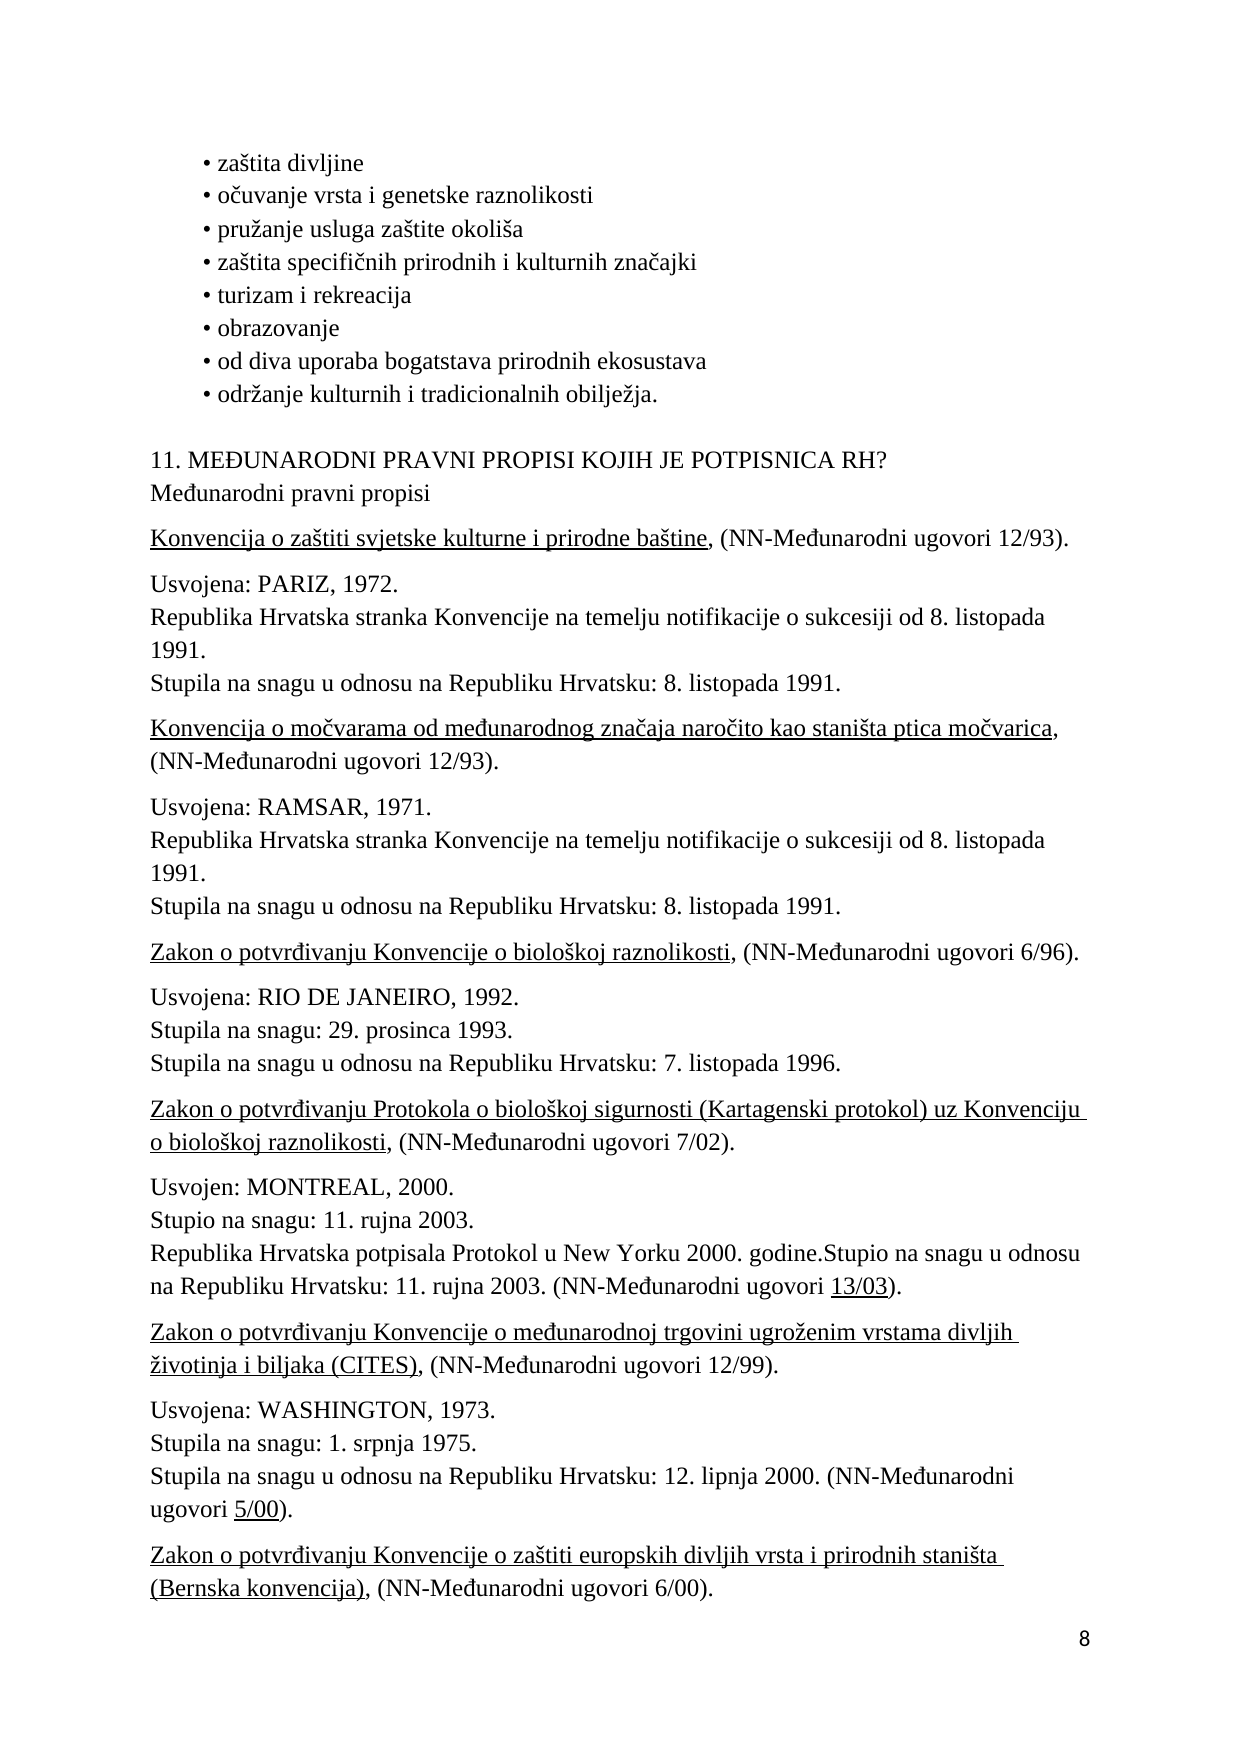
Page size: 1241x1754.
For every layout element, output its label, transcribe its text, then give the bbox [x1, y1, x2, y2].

list • zaštita divljine [202, 148, 1090, 176]
text Usvojena: RAMSAR, 1971. Republika Hrvatska stranka Konvencije na temelju notifikacije o sukcesiji od 8. listopada 1991. Stupila na snagu u odnosu na Republiku Hrvatsku: 8. listopada 1991. [150, 792, 1090, 920]
list MEĐUNARODNI PRAVNI PROPISI KOJIH JE POTPISNICA RH? [150, 445, 1090, 473]
list • održanje kulturnih i tradicionalnih obilježja. [202, 379, 1090, 407]
list • turizam i rekreacija [202, 280, 1090, 308]
text Zakon o potvrđivanju Protokola o biološkoj sigurnosti (Kartagenski protokol) uz Konvenciju o biološkoj raznolikosti, (NN-Međunarodni ugovori 7/02). [150, 1094, 1090, 1155]
text Zakon o potvrđivanju Konvencije o zaštiti europskih divljih vrsta i prirodnih staništa (Bernska konvencija), (NN-Međunarodni ugovori 6/00). [150, 1540, 1090, 1602]
text Zakon o potvrđivanju Konvencije o biološkoj raznolikosti, (NN-Međunarodni ugovori 6/96). [150, 937, 1090, 965]
list • zaštita specifičnih prirodnih i kulturnih značajki [202, 247, 1090, 275]
text Zakon o potvrđivanju Konvencije o međunarodnoj trgovini ugroženim vrstama divljih životinja i biljaka (CITES), (NN-Međunarodni ugovori 12/99). [150, 1317, 1090, 1378]
list • očuvanje vrsta i genetske raznolikosti [202, 181, 1090, 209]
subtitle Međunarodni pravni propisi [150, 478, 1090, 507]
text Usvojena: RIO DE JANEIRO, 1992. Stupila na snagu: 29. prosinca 1993. Stupila na snagu u odnosu na Republiku Hrvatsku: 7. listopada 1996. [150, 982, 1090, 1077]
list • pružanje usluga zaštite okoliša [202, 214, 1090, 242]
list • od diva uporaba bogatstava prirodnih ekosustava [202, 346, 1090, 374]
text Usvojena: WASHINGTON, 1973. Stupila na snagu: 1. srpnja 1975. Stupila na snagu u odnosu na Republiku Hrvatsku: 12. lipnja 2000. (NN-Međunarodni ugovori 5/00). [150, 1395, 1090, 1523]
text Konvencija o zaštiti svjetske kulturne i prirodne baštine, (NN-Međunarodni ugovori 12/93). [150, 523, 1090, 552]
list • obrazovanje [202, 313, 1090, 341]
text Konvencija o močvarama od međunarodnog značaja naročito kao staništa ptica močvarica, (NN-Međunarodni ugovori 12/93). [150, 713, 1090, 775]
text Usvojen: MONTREAL, 2000. Stupio na snagu: 11. rujna 2003. Republika Hrvatska potpisala Protokol u New Yorku 2000. godine.Stupio na snagu u odnosu na Republiku Hrvatsku: 11. rujna 2003. (NN-Međunarodni ugovori 13/03). [150, 1172, 1090, 1300]
text Usvojena: PARIZ, 1972. Republika Hrvatska stranka Konvencije na temelju notifikacije o sukcesiji od 8. listopada 1991. Stupila na snagu u odnosu na Republiku Hrvatsku: 8. listopada 1991. [150, 569, 1090, 697]
